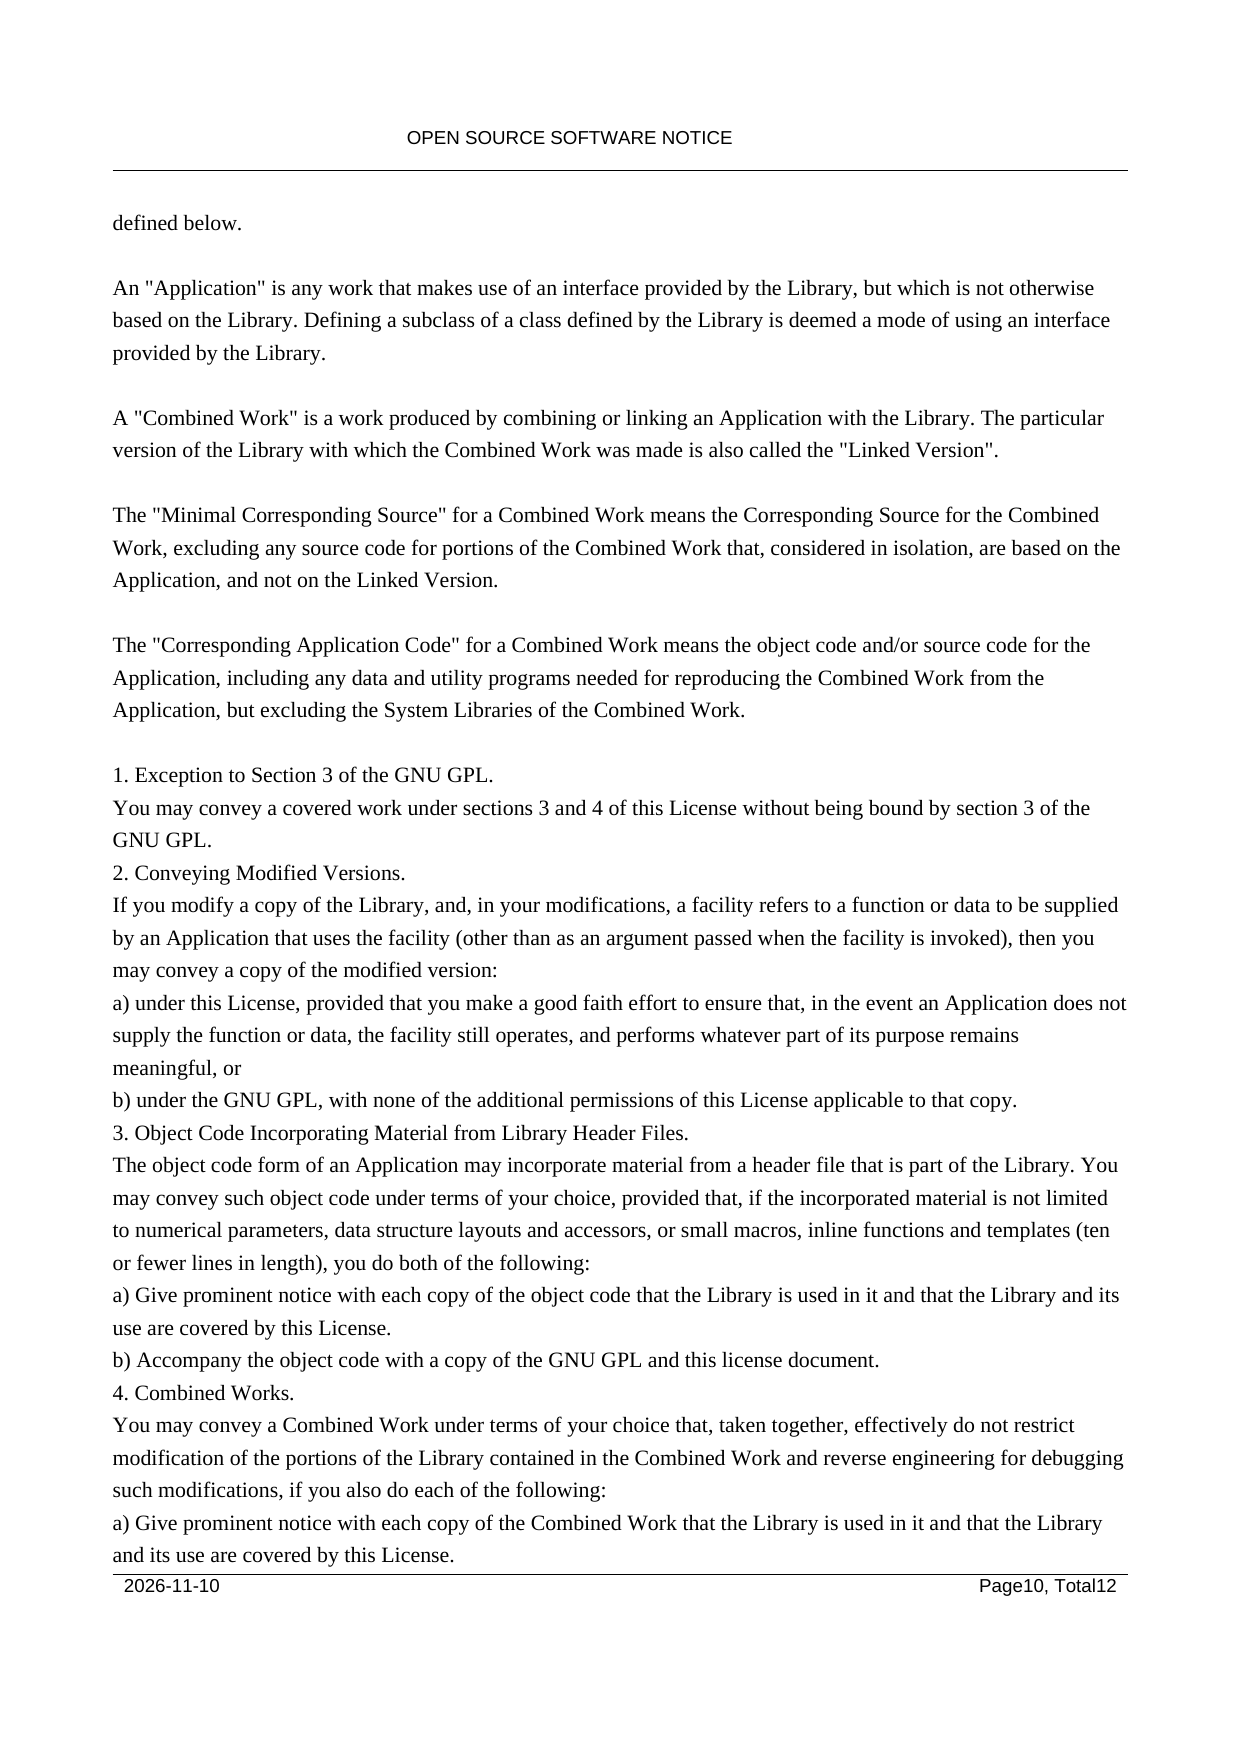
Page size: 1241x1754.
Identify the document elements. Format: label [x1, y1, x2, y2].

text [112, 206, 1128, 1571]
